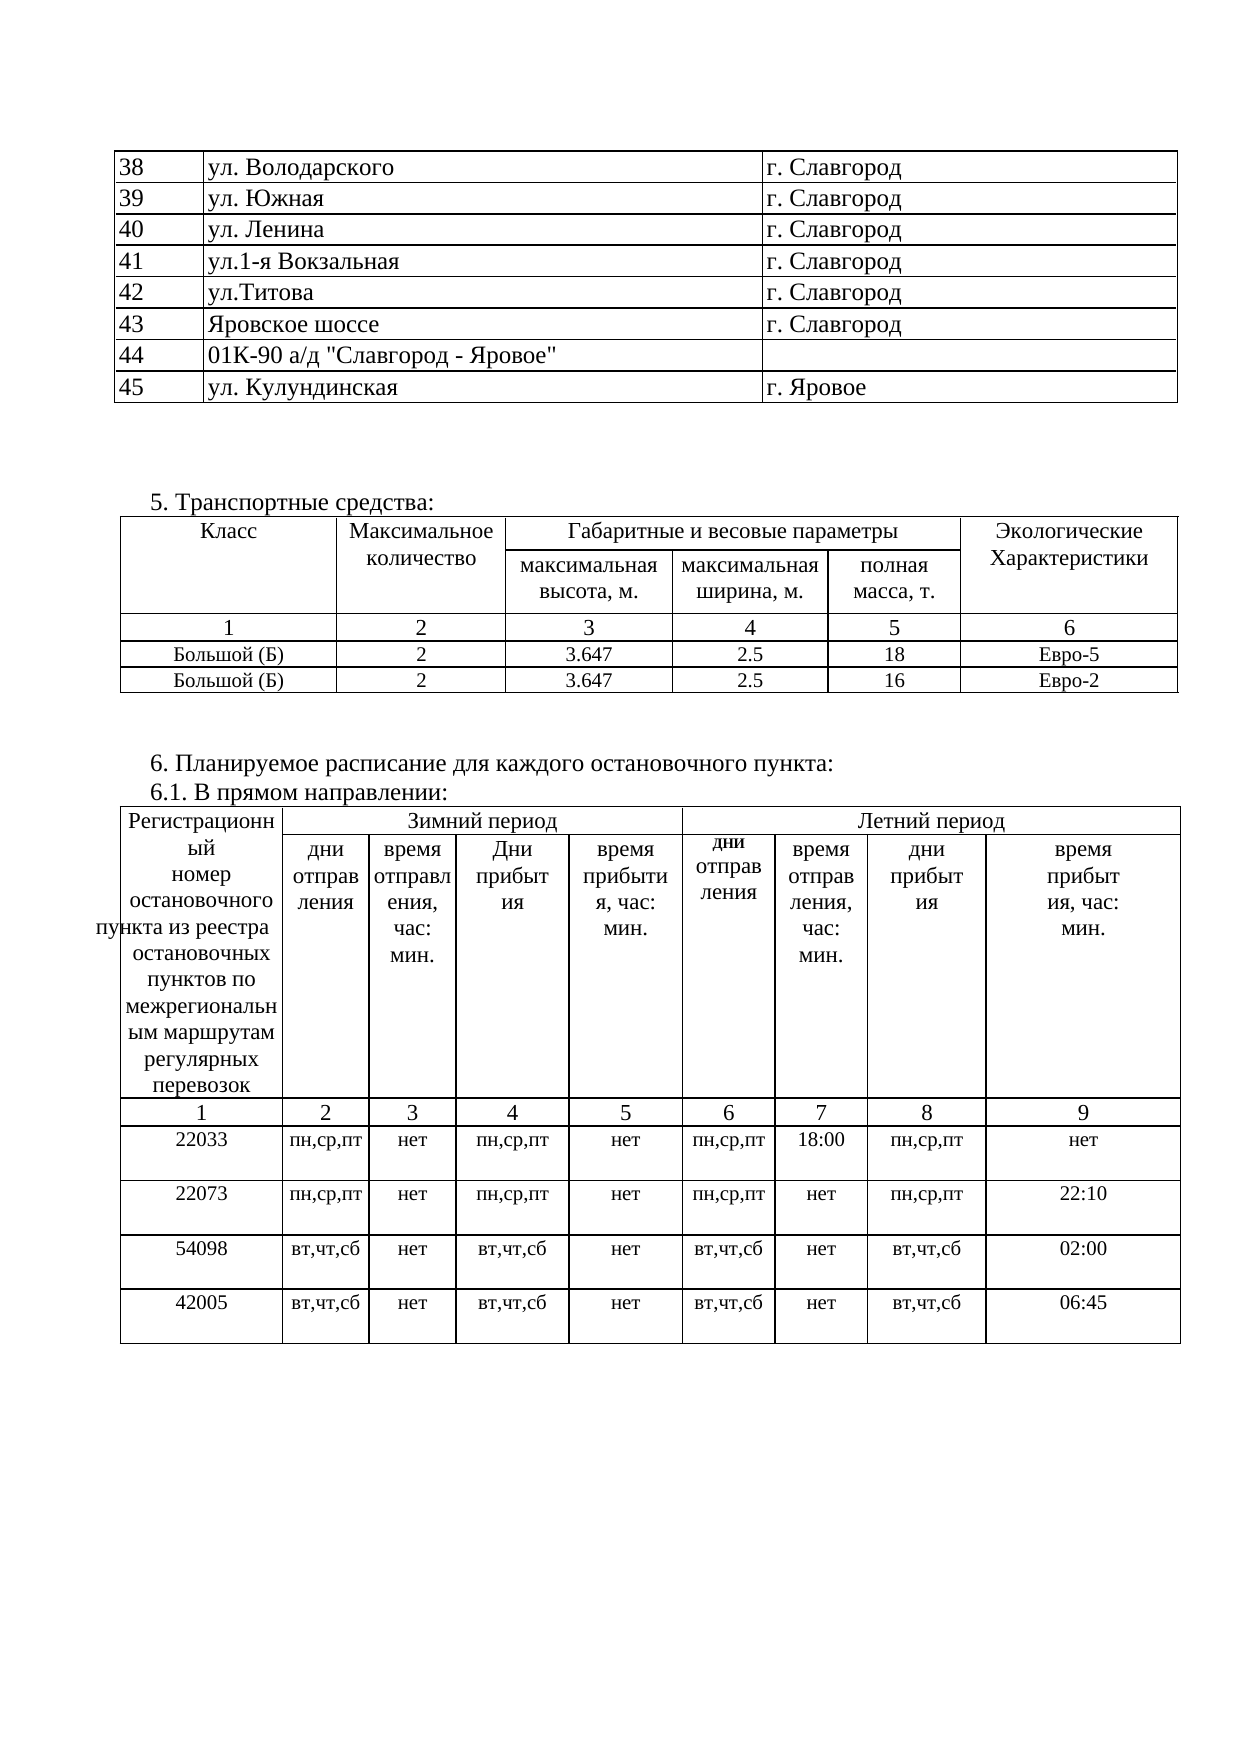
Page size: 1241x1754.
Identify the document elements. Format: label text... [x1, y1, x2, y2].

table_cell 8 [868, 1099, 985, 1125]
table_header Класс [121, 517, 336, 612]
table_cell нет [370, 1127, 455, 1179]
table_cell пн,ср,пт [683, 1181, 774, 1234]
table_cell нет [776, 1181, 867, 1234]
table_cell ул.Титова [204, 277, 762, 307]
table_cell 7 [776, 1099, 867, 1125]
table_cell 42005 [121, 1290, 282, 1343]
table_cell вт,чт,сб [283, 1236, 368, 1288]
table_cell 3 [506, 614, 672, 640]
table_cell нет [776, 1236, 867, 1288]
table_cell 02:00 [987, 1236, 1180, 1288]
table_cell пн,ср,пт [868, 1181, 985, 1234]
table_cell 01К-90 а/д "Славгород - Яровое" [204, 340, 762, 370]
table_cell 22033 [121, 1127, 282, 1179]
table_cell 42 [115, 277, 203, 307]
table_cell нет [570, 1236, 682, 1288]
table_cell ДНИ отправ ления [683, 835, 774, 1097]
table_cell Большой (Б) [121, 668, 336, 692]
table_cell 38 [115, 152, 203, 181]
table_cell 3.647 [506, 668, 672, 692]
table_cell 3.647 [506, 642, 672, 666]
table_cell пн,ср,пт [457, 1127, 568, 1179]
table_cell нет [370, 1236, 455, 1288]
table_cell 22:10 [987, 1181, 1180, 1234]
table_cell нет [570, 1290, 682, 1343]
table_cell 44 [115, 340, 203, 370]
table_cell время прибыт ия, час: мин. [987, 835, 1180, 1097]
table_cell 41 [115, 245, 203, 276]
table_cell нет [370, 1181, 455, 1234]
table_cell 39 [115, 183, 203, 213]
table_cell Яровское шоссе [204, 309, 762, 339]
table_cell полная масса, т. [829, 551, 960, 612]
table_cell 5 [570, 1099, 682, 1125]
table_cell Большой (Б) [121, 642, 336, 666]
table_cell пн,ср,пт [683, 1127, 774, 1179]
table_cell нет [570, 1181, 682, 1234]
table_cell 43 [115, 308, 203, 339]
table_header Габаритные и весовые параметры [506, 517, 960, 549]
text 6.1. В прямом направлении: [150, 777, 1090, 806]
table_cell ул.1-я Вокзальная [204, 246, 762, 276]
table_cell 45 [115, 371, 203, 402]
table_cell ул. Ленина [204, 215, 762, 244]
table_cell 2.5 [673, 668, 827, 692]
table_header Максимальное количество [337, 517, 505, 612]
table_cell 5 [829, 614, 960, 640]
table_cell г. Славгород [763, 213, 1177, 244]
table_cell 4 [457, 1099, 568, 1125]
table_cell нет [570, 1127, 682, 1179]
table_cell г. Славгород [763, 181, 1177, 213]
table_cell ул. Володарского [204, 152, 762, 181]
table_cell пн,ср,пт [457, 1181, 568, 1234]
table_cell Дни прибыт ия [457, 835, 568, 1097]
table_cell вт,чт,сб [868, 1290, 985, 1343]
table_cell 1 [121, 614, 336, 640]
text 6. Планируемое расписание для каждого остановочного пункта: [150, 748, 1090, 777]
table_cell 40 [115, 214, 203, 244]
table_cell 18:00 [776, 1127, 867, 1179]
table_header Экологические Характеристики [961, 517, 1177, 612]
table_cell 6 [683, 1099, 774, 1125]
table_cell вт,чт,сб [683, 1236, 774, 1288]
table_cell 2 [337, 668, 505, 692]
table_cell ул. Южная [204, 183, 762, 213]
table_cell 2 [283, 1099, 368, 1125]
table_header Зимний период [283, 807, 682, 834]
table_cell пн,ср,пт [283, 1127, 368, 1179]
table_cell вт,чт,сб [683, 1290, 774, 1343]
table_cell 16 [829, 668, 960, 692]
table_cell 1 [121, 1099, 282, 1125]
table_cell время прибыти я, час: мин. [570, 835, 682, 1097]
table_cell вт,чт,сб [457, 1236, 568, 1288]
table_header Летний период [683, 807, 1180, 834]
table_cell 22073 [121, 1181, 282, 1234]
table_cell время отправ ления, час: мин. [776, 835, 867, 1097]
table_cell г. Славгород [763, 152, 1177, 181]
table_cell Евро-2 [961, 668, 1177, 692]
table_cell максимальная высота, м. [506, 551, 672, 612]
table_cell вт,чт,сб [457, 1290, 568, 1343]
table_cell ул. Кулундинская [204, 372, 762, 402]
table_cell 2.5 [673, 642, 827, 666]
table_cell г. Славгород [763, 244, 1177, 276]
table_cell 4 [673, 614, 827, 640]
table_cell дни прибыт ия [868, 835, 985, 1097]
text 5. Транспортные средства: [150, 487, 1090, 516]
table_cell г. Славгород [763, 276, 1177, 307]
table_cell время отправл ения, час: мин. [370, 835, 455, 1097]
table_cell вт,чт,сб [283, 1290, 368, 1343]
table_cell 2 [337, 642, 505, 666]
table_cell 3 [370, 1099, 455, 1125]
table_cell г. Славгород [763, 307, 1177, 339]
table_cell нет [776, 1290, 867, 1343]
table_cell г. Яровое [763, 370, 1177, 402]
table_cell Евро-5 [961, 642, 1177, 666]
table_cell дни отправ ления [283, 835, 368, 1097]
table_cell максимальная ширина, м. [673, 551, 827, 612]
table_cell 9 [987, 1099, 1180, 1125]
table_header Регистрационный номер остановочного пункта из реестра остановочных пунктов по межрегиональным маршрутам регулярных перевозок [121, 807, 282, 1097]
table_cell 18 [829, 642, 960, 666]
table_cell вт,чт,сб [868, 1236, 985, 1288]
table_cell нет [987, 1127, 1180, 1179]
table_cell 06:45 [987, 1290, 1180, 1343]
table_cell [763, 339, 1177, 370]
table_cell пн,ср,пт [868, 1127, 985, 1179]
table_cell 2 [337, 614, 505, 640]
table_cell нет [370, 1290, 455, 1343]
table_cell 6 [961, 614, 1177, 640]
table_cell пн,ср,пт [283, 1181, 368, 1234]
table_cell 54098 [121, 1236, 282, 1288]
